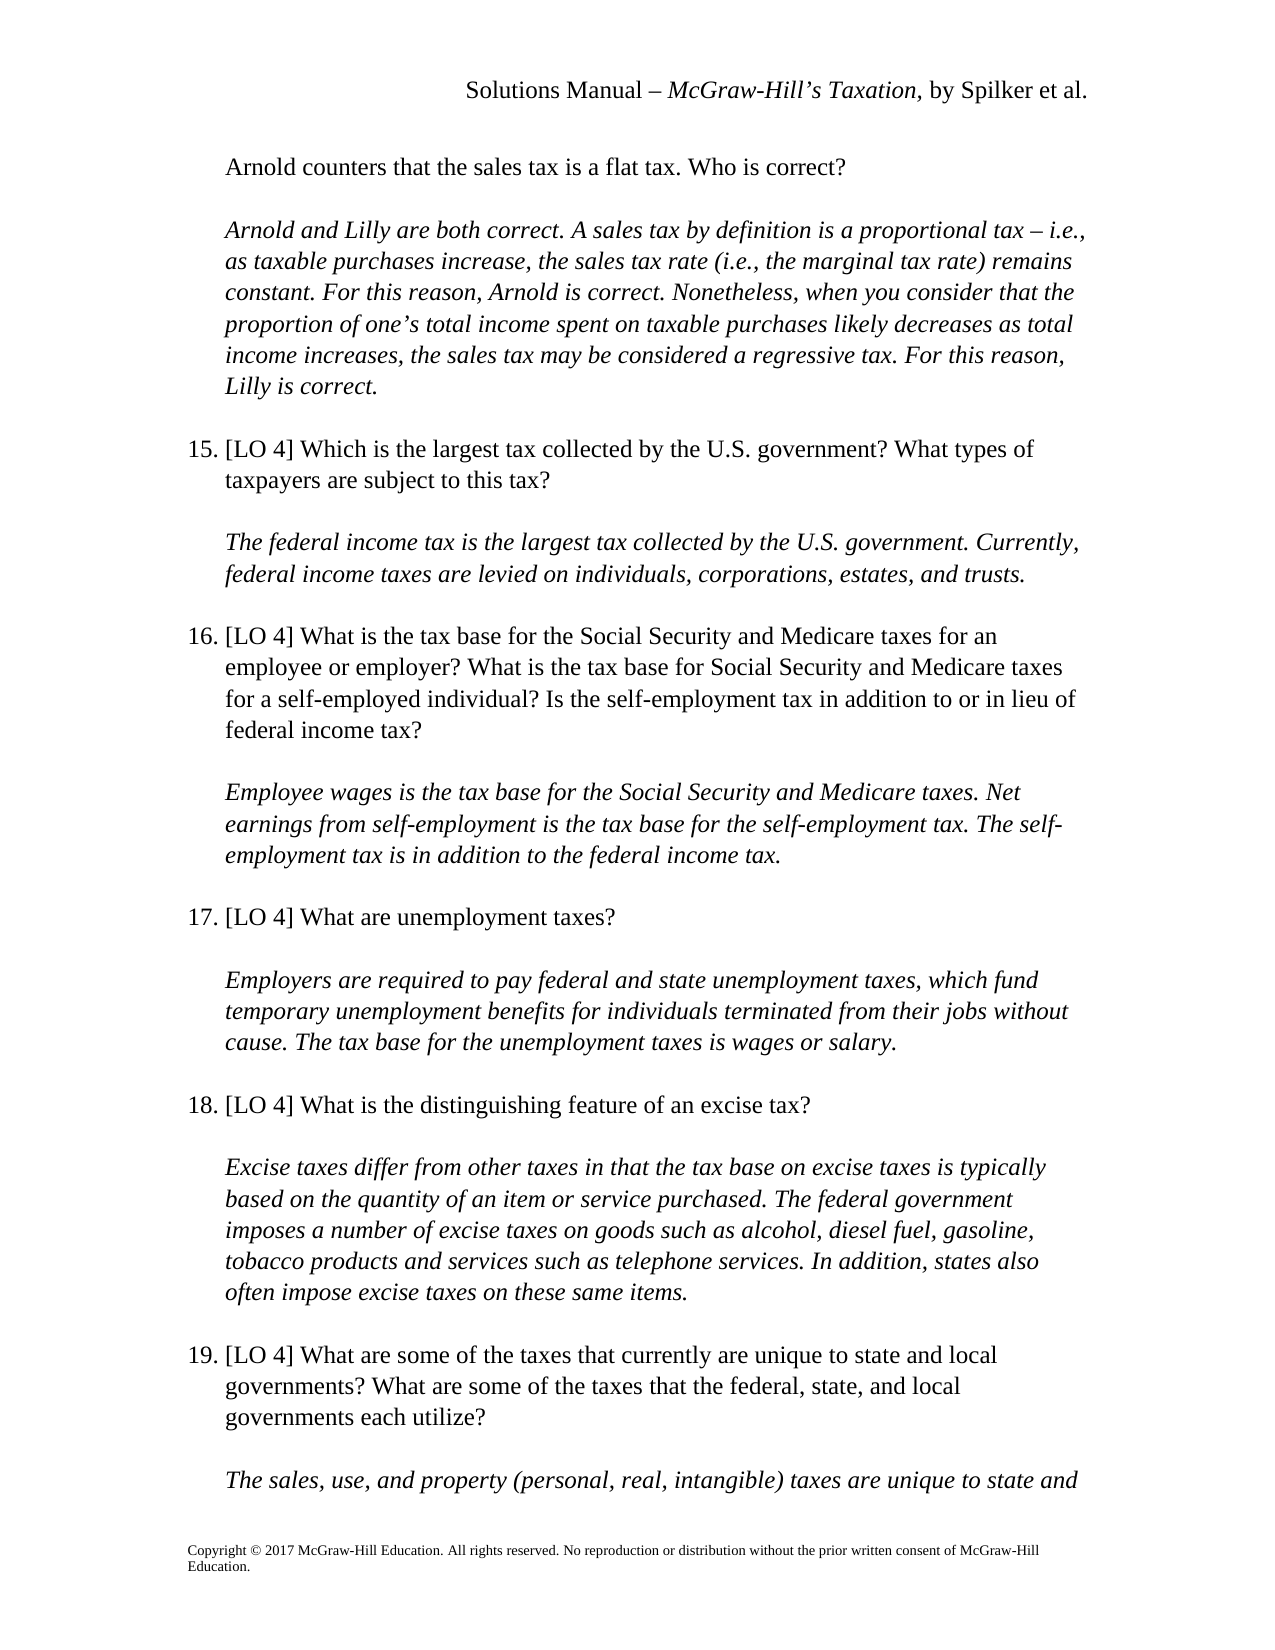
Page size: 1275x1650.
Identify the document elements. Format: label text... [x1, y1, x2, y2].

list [187, 150, 1087, 400]
list [LO 4] What is the distinguishing feature of an excise tax? Excise taxes differ from other taxes in that the tax base on excise taxes is typically based on the quantity of an item or service purchased. The federal government imposes a number of excise taxes on goods such as alcohol, diesel fuel, gasoline, tobacco products and services such as telephone services. In addition, states also often impose excise taxes on these same items. [187, 1087, 1087, 1337]
list [LO 4] What are unemployment taxes? Employers are required to pay federal and state unemployment taxes, which fund temporary unemployment benefits for individuals terminated from their jobs without cause. The tax base for the unemployment taxes is wages or salary. [187, 900, 1087, 1087]
list [LO 4] Which is the largest tax collected by the U.S. government? What types of taxpayers are subject to this tax? The federal income tax is the largest tax collected by the U.S. government. Currently, federal income taxes are levied on individuals, corporations, estates, and trusts. [187, 431, 1087, 619]
list [LO 4] What is the tax base for the Social Security and Medicare taxes for an employee or employer? What is the tax base for Social Security and Medicare taxes for a self-employed individual? Is the self-employment tax in addition to or in lieu of federal income tax? Employee wages is the tax base for the Social Security and Medicare taxes. Net earnings from self-employment is the tax base for the self-employment tax. The self-employment tax is in addition to the federal income tax. [187, 619, 1087, 900]
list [187, 1337, 1087, 1494]
